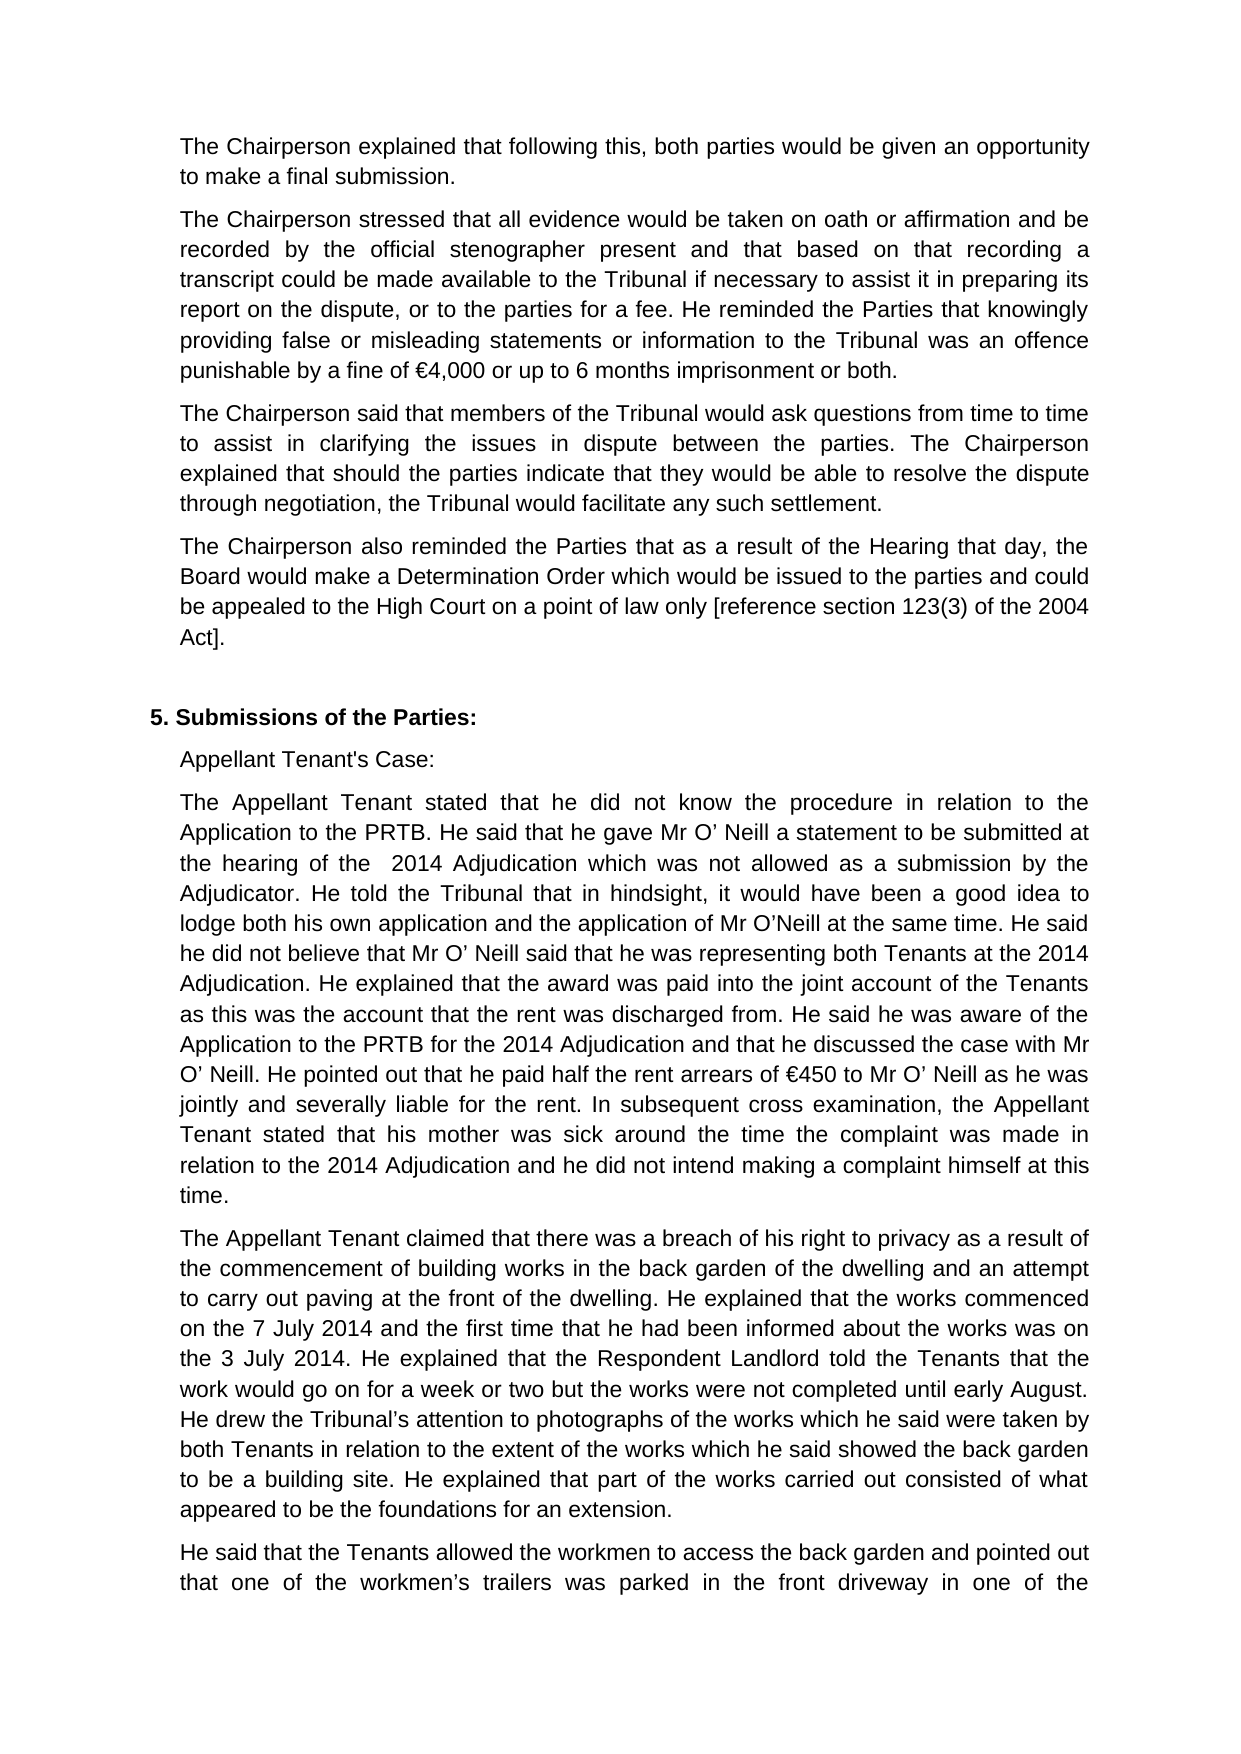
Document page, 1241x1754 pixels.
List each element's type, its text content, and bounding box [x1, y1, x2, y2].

text The Appellant Tenant claimed that there was a breach of his right to privacy as a result of the commencement of building works in the back garden of the dwelling and an attempt to carry out paving at the front of the dwelling. He explained that the works commenced on the 7 July 2014 and the first time that he had been informed about the works was on the 3 July 2014. He explained that the Respondent Landlord told the Tenants that the work would go on for a week or two but the works were not completed until early August. He drew the Tribunal’s attention to photographs of the works which he said were taken by both Tenants in relation to the extent of the works which he said showed the back garden to be a building site. He explained that part of the works carried out consisted of what appeared to be the foundations for an extension. [179, 1224, 1090, 1523]
text 5. Submissions of the Parties: [150, 704, 1090, 730]
text The Appellant Tenant stated that he did not know the procedure in relation to the Application to the PRTB. He said that he gave Mr O’ Neill a statement to be submitted at the hearing of the 2014 Adjudication which was not allowed as a submission by the Adjudicator. He told the Tribunal that in hindsight, it would have been a good idea to lodge both his own application and the application of Mr O’Neill at the same time. He said he did not believe that Mr O’ Neill said that he was representing both Tenants at the 2014 Adjudication. He explained that the award was paid into the joint account of the Tenants as this was the account that the rent was discharged from. He said he was aware of the Application to the PRTB for the 2014 Adjudication and that he discussed the case with Mr O’ Neill. He pointed out that he paid half the rent arrears of €450 to Mr O’ Neill as he was jointly and severally liable for the rent. In subsequent cross examination, the Appellant Tenant stated that his mother was sick around the time the complaint was made in relation to the 2014 Adjudication and he did not intend making a complaint himself at this time. [179, 789, 1090, 1208]
text The Chairperson stressed that all evidence would be taken on oath or affirmation and be recorded by the official stenographer present and that based on that recording a transcript could be made available to the Tribunal if necessary to assist it in preparing its report on the dispute, or to the parties for a fee. He reminded the Parties that knowingly providing false or misleading statements or information to the Tribunal was an offence punishable by a fine of €4,000 or up to 6 months imprisonment or both. [179, 206, 1090, 383]
text The Chairperson explained that following this, both parties would be given an opportunity to make a final submission. [179, 133, 1090, 189]
text The Chairperson also reminded the Parties that as a result of the Hearing that day, the Board would make a Determination Order which would be issued to the parties and could be appealed to the High Court on a point of law only [reference section 123(3) of the 2004 Act]. [179, 533, 1090, 650]
text The Chairperson said that members of the Tribunal would ask questions from time to time to assist in clarifying the issues in dispute between the parties. The Chairperson explained that should the parties indicate that they would be able to resolve the dispute through negotiation, the Tribunal would facilitate any such settlement. [179, 399, 1090, 517]
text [179, 1539, 1090, 1596]
text Appellant Tenant's Case: [179, 746, 1090, 773]
